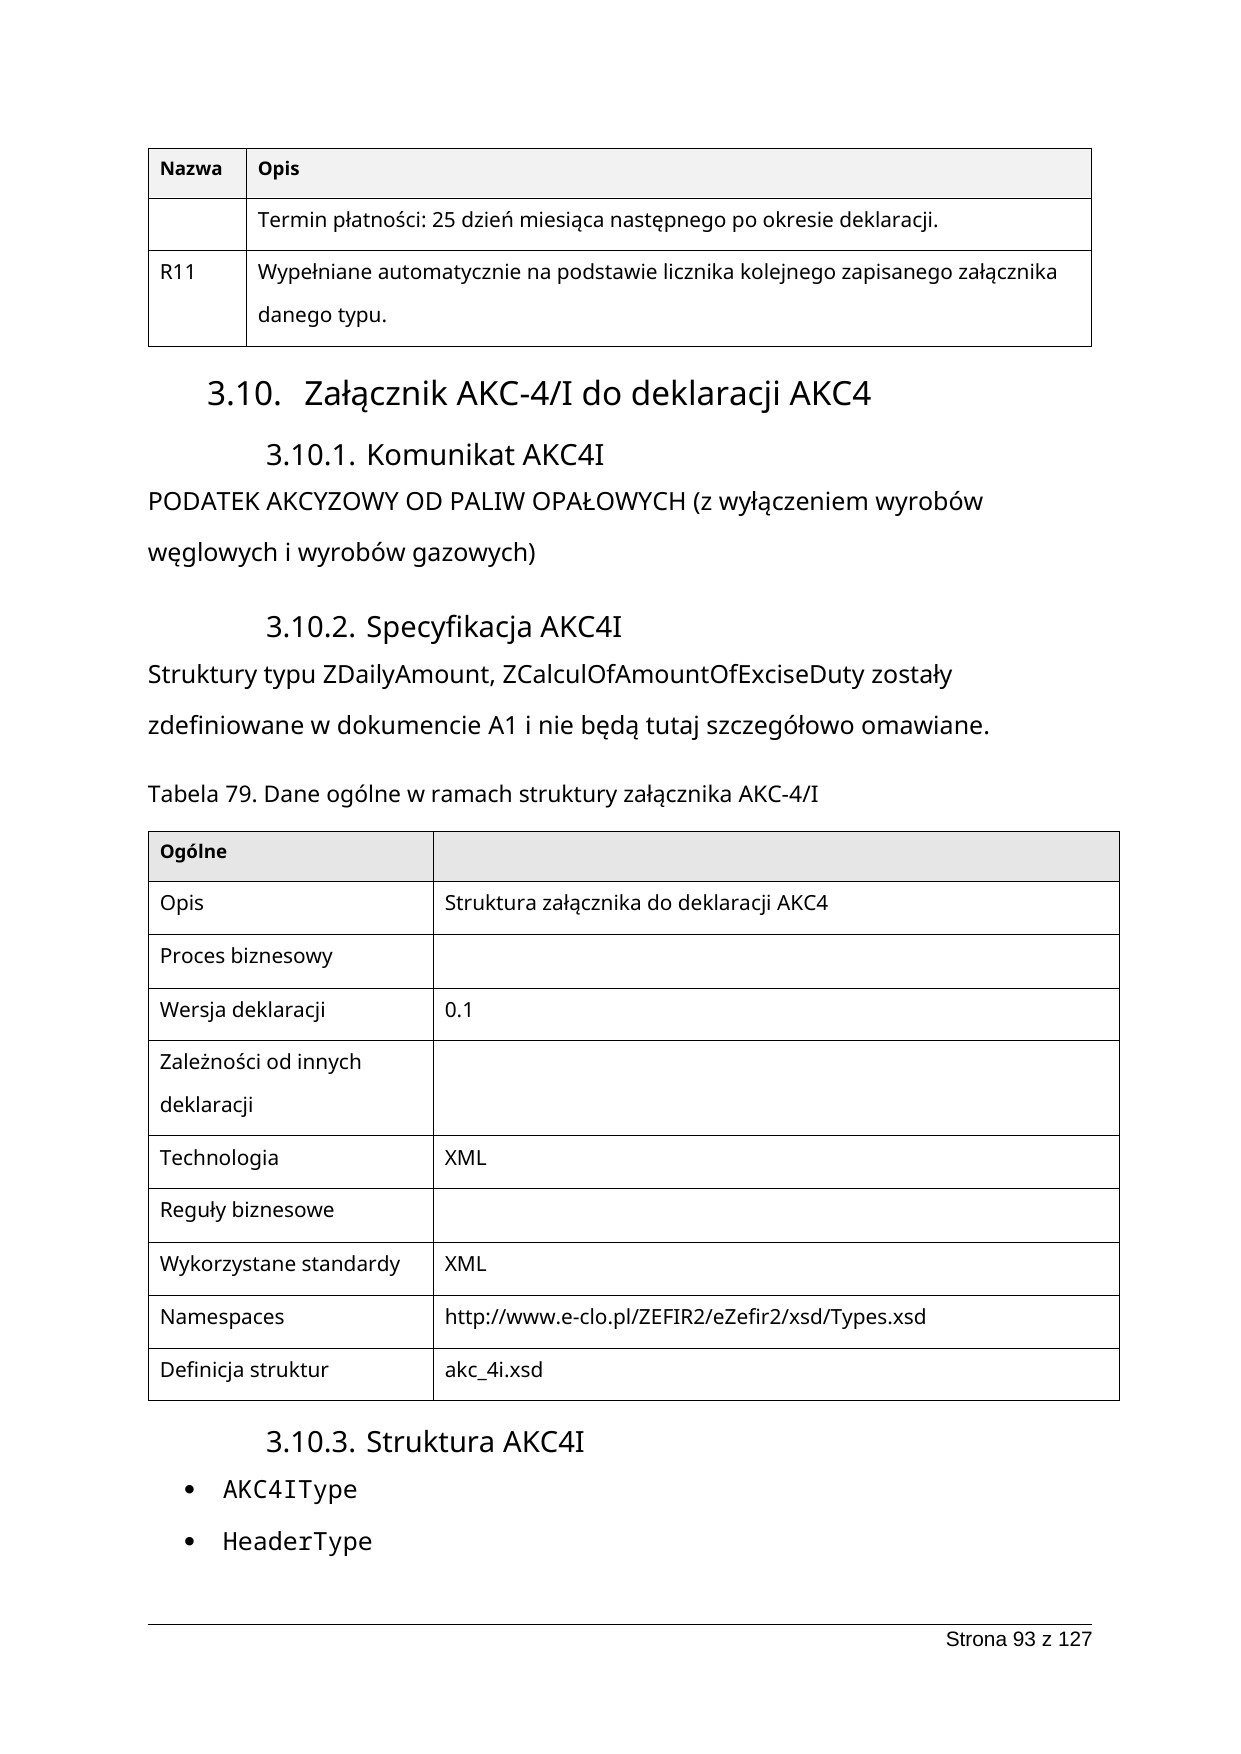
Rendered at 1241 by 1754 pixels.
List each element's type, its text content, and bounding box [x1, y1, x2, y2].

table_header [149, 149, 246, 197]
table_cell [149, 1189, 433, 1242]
text PODATEK AKCYZOWY OD PALIW OPAŁOWYCH (z wyłączeniem wyrobów węglowych i wyrobów gazowych) [148, 484, 1092, 569]
subtitle Specyfikacja AKC4I [266, 611, 1092, 644]
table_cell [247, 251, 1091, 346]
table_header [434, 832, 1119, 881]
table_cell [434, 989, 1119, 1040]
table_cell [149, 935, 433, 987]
subtitle Komunikat AKC4I [266, 438, 1092, 472]
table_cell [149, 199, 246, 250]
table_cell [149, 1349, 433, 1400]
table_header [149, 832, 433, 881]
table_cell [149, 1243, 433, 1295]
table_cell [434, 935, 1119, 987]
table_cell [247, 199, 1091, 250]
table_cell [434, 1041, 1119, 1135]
subtitle Struktura AKC4I [266, 1426, 1092, 1459]
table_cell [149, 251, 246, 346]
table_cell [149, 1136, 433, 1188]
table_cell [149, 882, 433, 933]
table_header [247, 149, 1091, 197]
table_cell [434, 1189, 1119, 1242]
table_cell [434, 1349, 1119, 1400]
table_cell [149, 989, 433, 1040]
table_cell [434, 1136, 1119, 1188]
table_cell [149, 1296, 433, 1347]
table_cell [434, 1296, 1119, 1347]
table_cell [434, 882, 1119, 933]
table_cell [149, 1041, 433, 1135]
subtitle Załącznik AKC-4/I do deklaracji AKC4 [207, 372, 1092, 413]
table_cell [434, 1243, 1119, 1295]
text Struktury typu ZDailyAmount, ZCalculOfAmountOfExciseDuty zostały zdefiniowane w dokumencie A1 i nie będą tutaj szczegółowo omawiane. [148, 657, 1092, 742]
